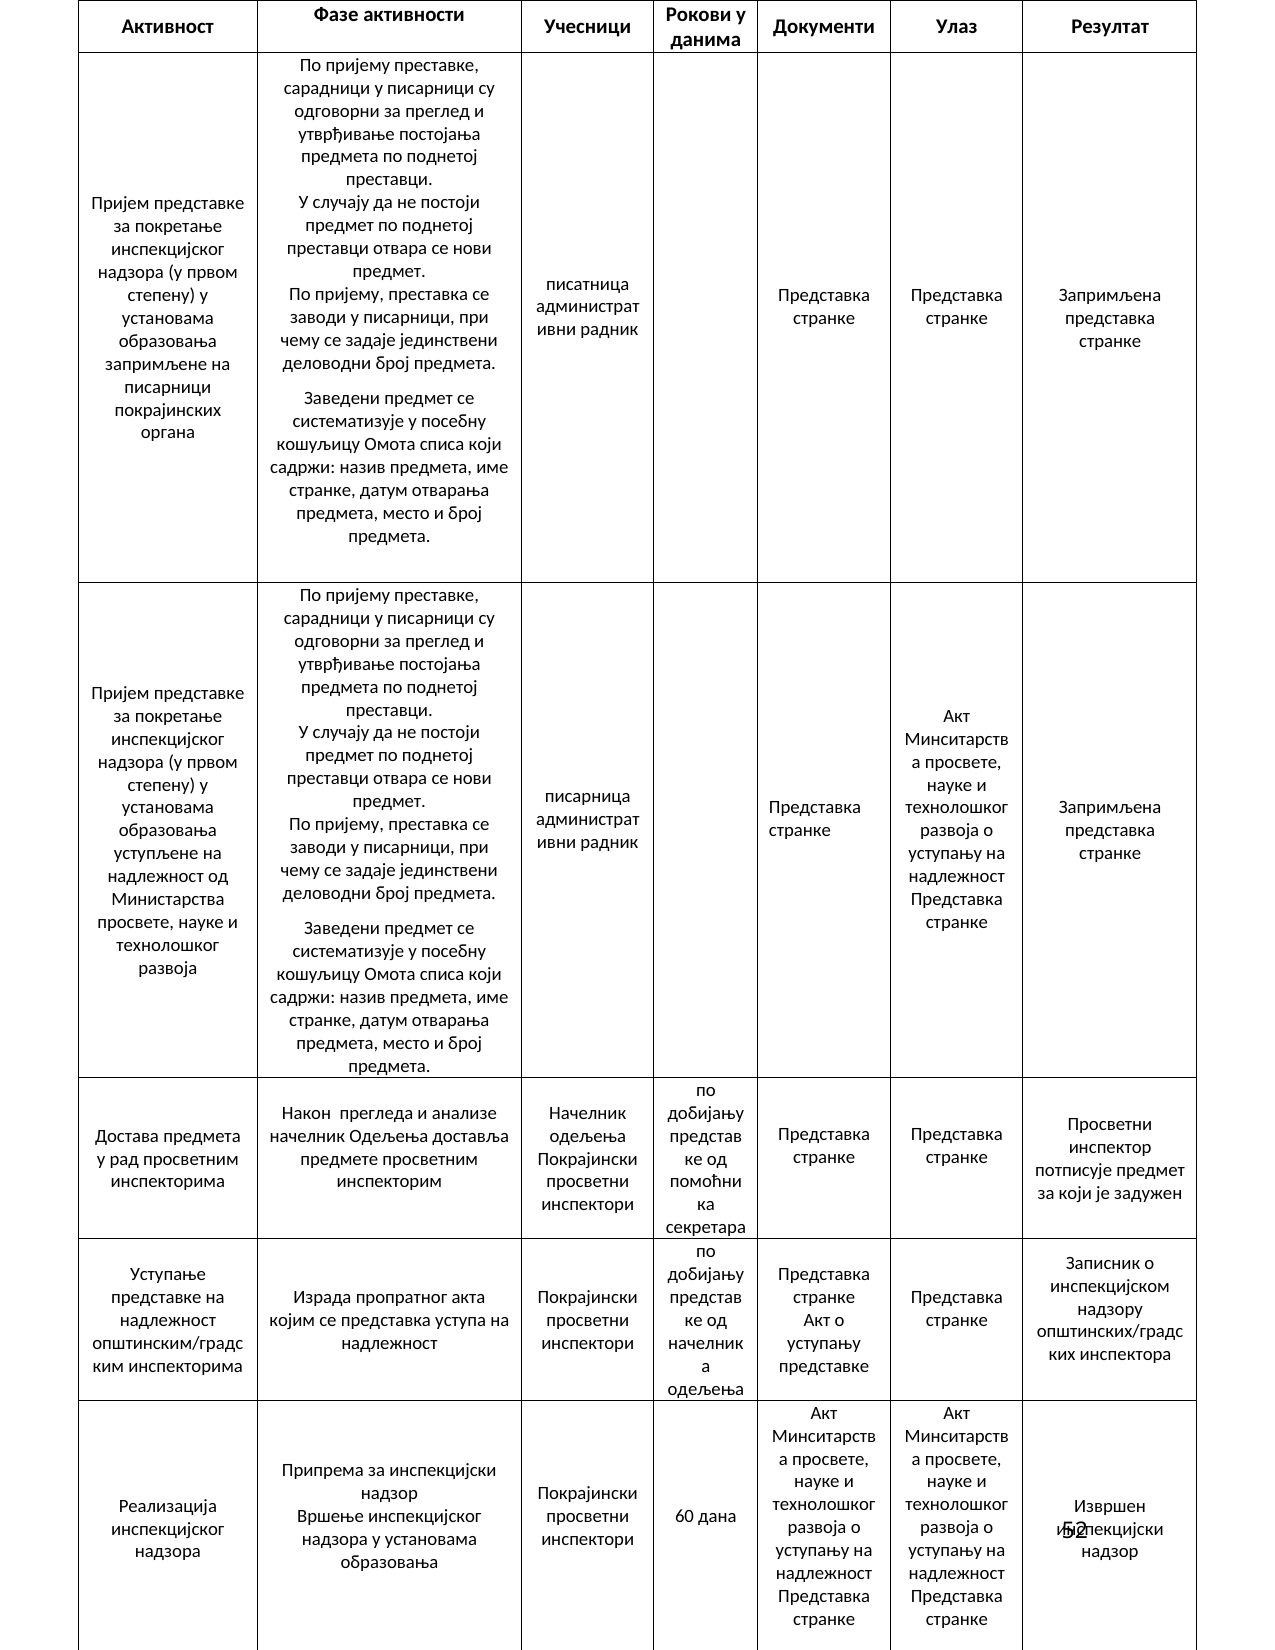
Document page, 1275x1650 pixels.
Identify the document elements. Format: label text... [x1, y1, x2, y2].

table_cell Акт Минситарства просвете, науке и технолошког развоја о уступању на надлежност Представка странке [758, 1401, 890, 1650]
table_cell по добијању представке од помоћника секретара [654, 1078, 757, 1238]
table_header Документи [758, 1, 890, 52]
table_cell По пријему преставке, сарадници у писарници су одговорни за преглед и утврђивање постојања предмета по поднетој преставци. У случају да не постоји предмет по поднетој преставци отвара се нови предмет. По пријему, преставка се заводи у писарници, при чему се задаје јединствени деловодни број предмета. Заведени предмет се систематизује у посебну кошуљицу Омота списа који садржи: назив предмета, име странке, датум отварања предмета, место и број предмета. [258, 583, 521, 1077]
table_header Резултат [1023, 1, 1196, 52]
table_cell Представка странке [891, 1078, 1022, 1238]
table_header Улаз [891, 1, 1022, 52]
table_cell Представка странке [758, 53, 890, 582]
table_header Учесници [522, 1, 653, 52]
table_cell Припрема за инспекцијски надзор Вршење инспекцијског надзора у установама образовања [258, 1401, 521, 1650]
table_cell Записник о инспекцијском надзору општинских/градских инспектора [1023, 1239, 1196, 1400]
table_cell писатница административни радник [522, 53, 653, 582]
table_cell писарница административни радник [522, 583, 653, 1077]
table_cell Пријем представке за покретање инспекцијског надзора (у првом степену) у установама образовања уступљене на надлежност од Министарства просвете, науке и технолошког развоја [79, 583, 257, 1077]
table_cell Реализација инспекцијског надзора [79, 1401, 257, 1650]
table_cell Након прегледа и анализе начелник Одељења доставља предмете просветним инспекторим [258, 1078, 521, 1238]
table_cell Начелник одељења Покрајински просветни инспектори [522, 1078, 653, 1238]
table_cell Израда пропратног акта којим се представка уступа на надлежност [258, 1239, 521, 1400]
table_header Рокови у данима [654, 1, 757, 52]
table_header Активност [79, 1, 257, 52]
table_cell Достава предмета у рад просветним инспекторима [79, 1078, 257, 1238]
table_cell Покрајински просветни инспектори [522, 1401, 653, 1650]
table_cell Представка странке Акт о уступању представке [758, 1239, 890, 1400]
table_header Фазе активности [258, 1, 521, 52]
table_cell Акт Минситарства просвете, науке и технолошког развоја о уступању на надлежност Представка странке [891, 1401, 1022, 1650]
table_cell по добијању представке од начелника одељења [654, 1239, 757, 1400]
table_cell Представка странке [891, 1239, 1022, 1400]
table_cell Представка странке [758, 583, 890, 1077]
table_cell Запримљена представка странке [1023, 53, 1196, 582]
table_cell Представка странке [891, 53, 1022, 582]
table_cell Покрајински просветни инспектори [522, 1239, 653, 1400]
table_cell Представка странке [758, 1078, 890, 1238]
table_cell [654, 53, 757, 582]
table_cell Просветни инспектор потписује предмет за који је задужен [1023, 1078, 1196, 1238]
table_cell Акт Минситарства просвете, науке и технолошког развоја о уступању на надлежност Представка странке [891, 583, 1022, 1077]
table_cell [654, 583, 757, 1077]
table_cell Извршен инспекцијски надзор [1023, 1401, 1196, 1650]
table_cell 60 дана [654, 1401, 757, 1650]
table_cell По пријему преставке, сарадници у писарници су одговорни за преглед и утврђивање постојања предмета по поднетој преставци. У случају да не постоји предмет по поднетој преставци отвара се нови предмет. По пријему, преставка се заводи у писарници, при чему се задаје јединствени деловодни број предмета. Заведени предмет се систематизује у посебну кошуљицу Омота списа који садржи: назив предмета, име странке, датум отварања предмета, место и број предмета. [258, 53, 521, 582]
table_cell Пријем представке за покретање инспекцијског надзора (у првом степену) у установама образовања запримљене на писарници покрајинских органа [79, 53, 257, 582]
table_cell Запримљена представка странке [1023, 583, 1196, 1077]
table_cell Уступање представке на надлежност општинским/градским инспекторима [79, 1239, 257, 1400]
